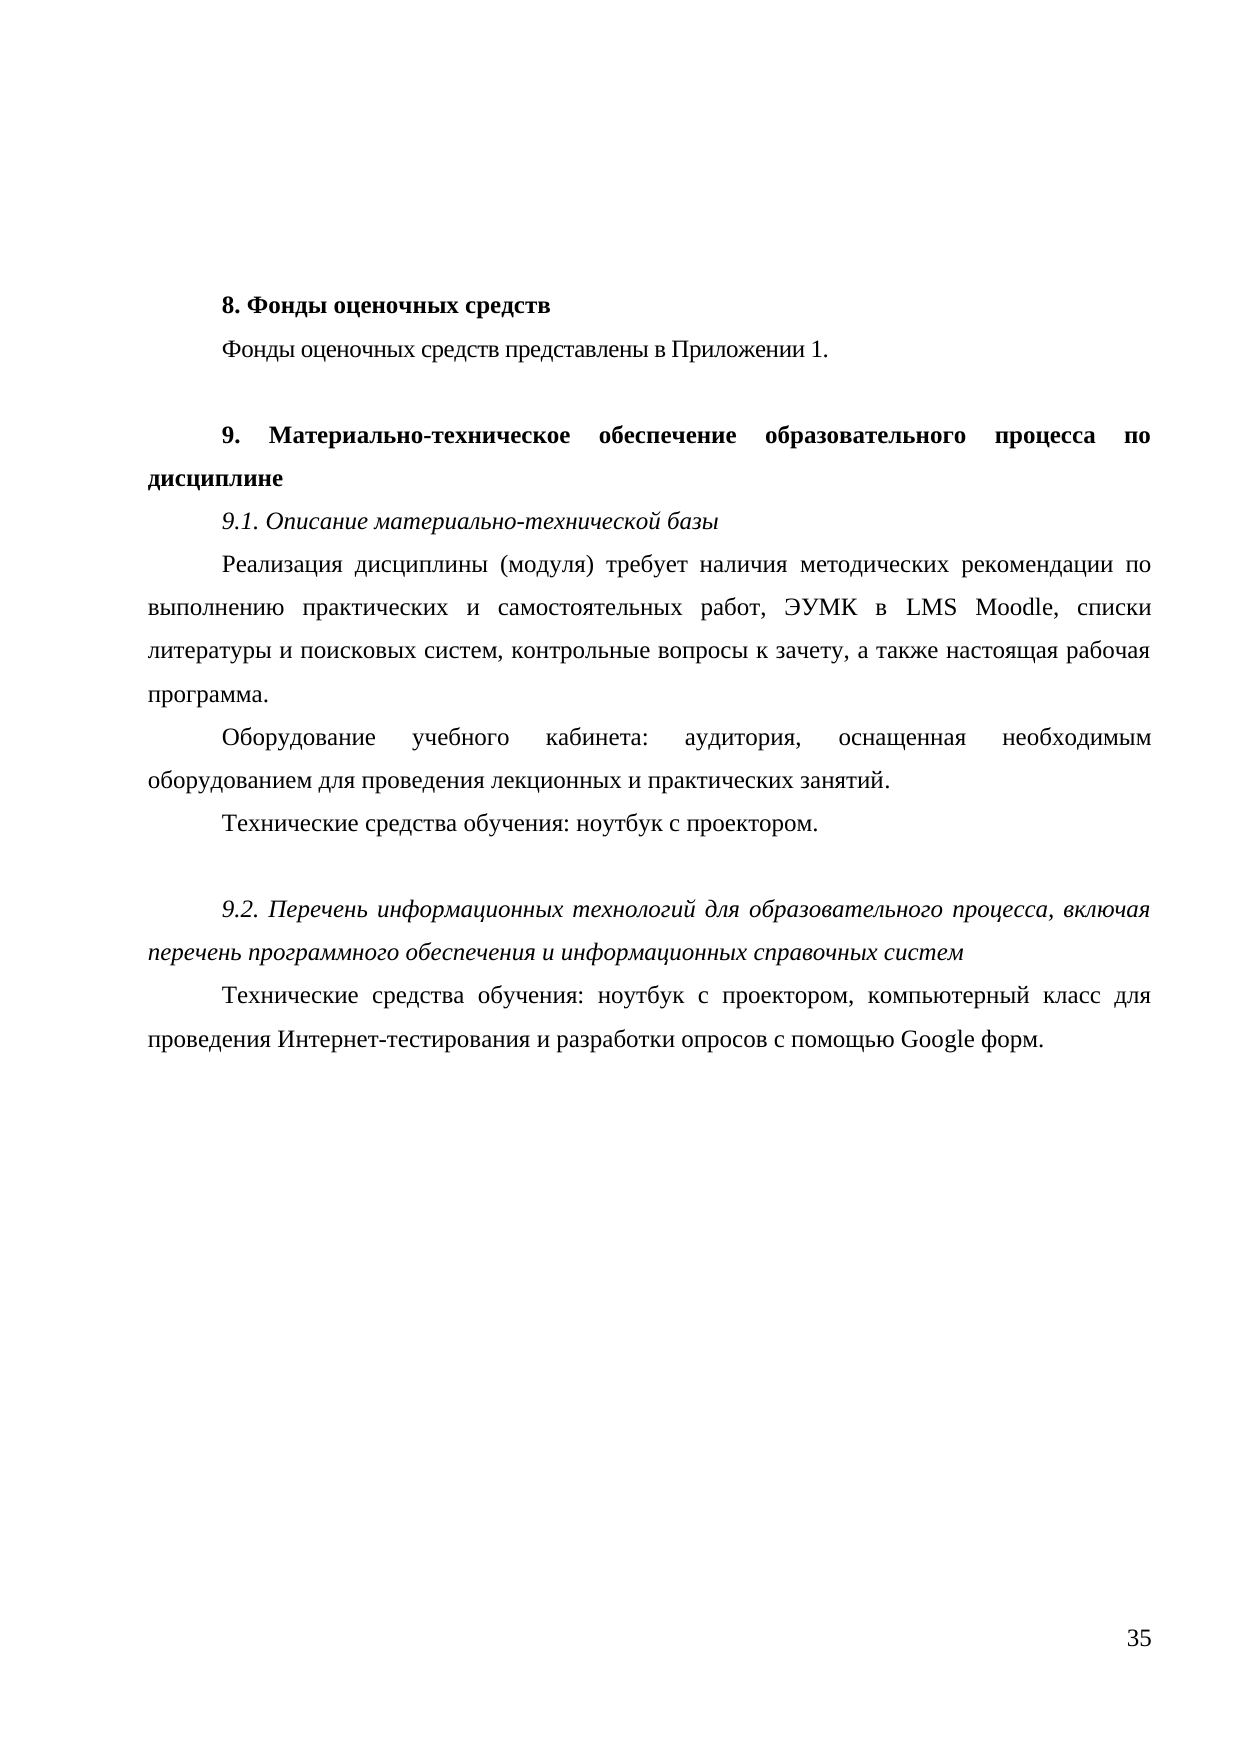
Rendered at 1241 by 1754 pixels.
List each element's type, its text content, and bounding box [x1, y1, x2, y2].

text Оборудование учебного кабинета: аудитория, оснащенная необходимым оборудованием для проведения лекционных и практических занятий. [148, 722, 1152, 794]
text 9.1. Описание материально-технической базы [148, 506, 1152, 535]
text 8. Фонды оценочных средств [148, 291, 1152, 319]
text 9.2. Перечень информационных технологий для образовательного процесса, включая перечень программного обеспечения и информационных справочных систем [148, 894, 1152, 966]
text Реализация дисциплины (модуля) требует наличия методических рекомендации по выполнению практических и самостоятельных работ, ЭУМК в LMS Moodle, списки литературы и поисковых систем, контрольные вопросы к зачету, а также настоящая рабочая программа. [148, 549, 1152, 707]
text Фонды оценочных средств представлены в Приложении 1. [148, 334, 1152, 362]
text 9. Материально-техническое обеспечение образовательного процесса по дисциплине [148, 420, 1152, 492]
text Технические средства обучения: ноутбук с проектором. [148, 808, 1152, 837]
text Технические средства обучения: ноутбук с проектором, компьютерный класс для проведения Интернет-тестирования и разработки опросов с помощью Google форм. [148, 981, 1152, 1052]
